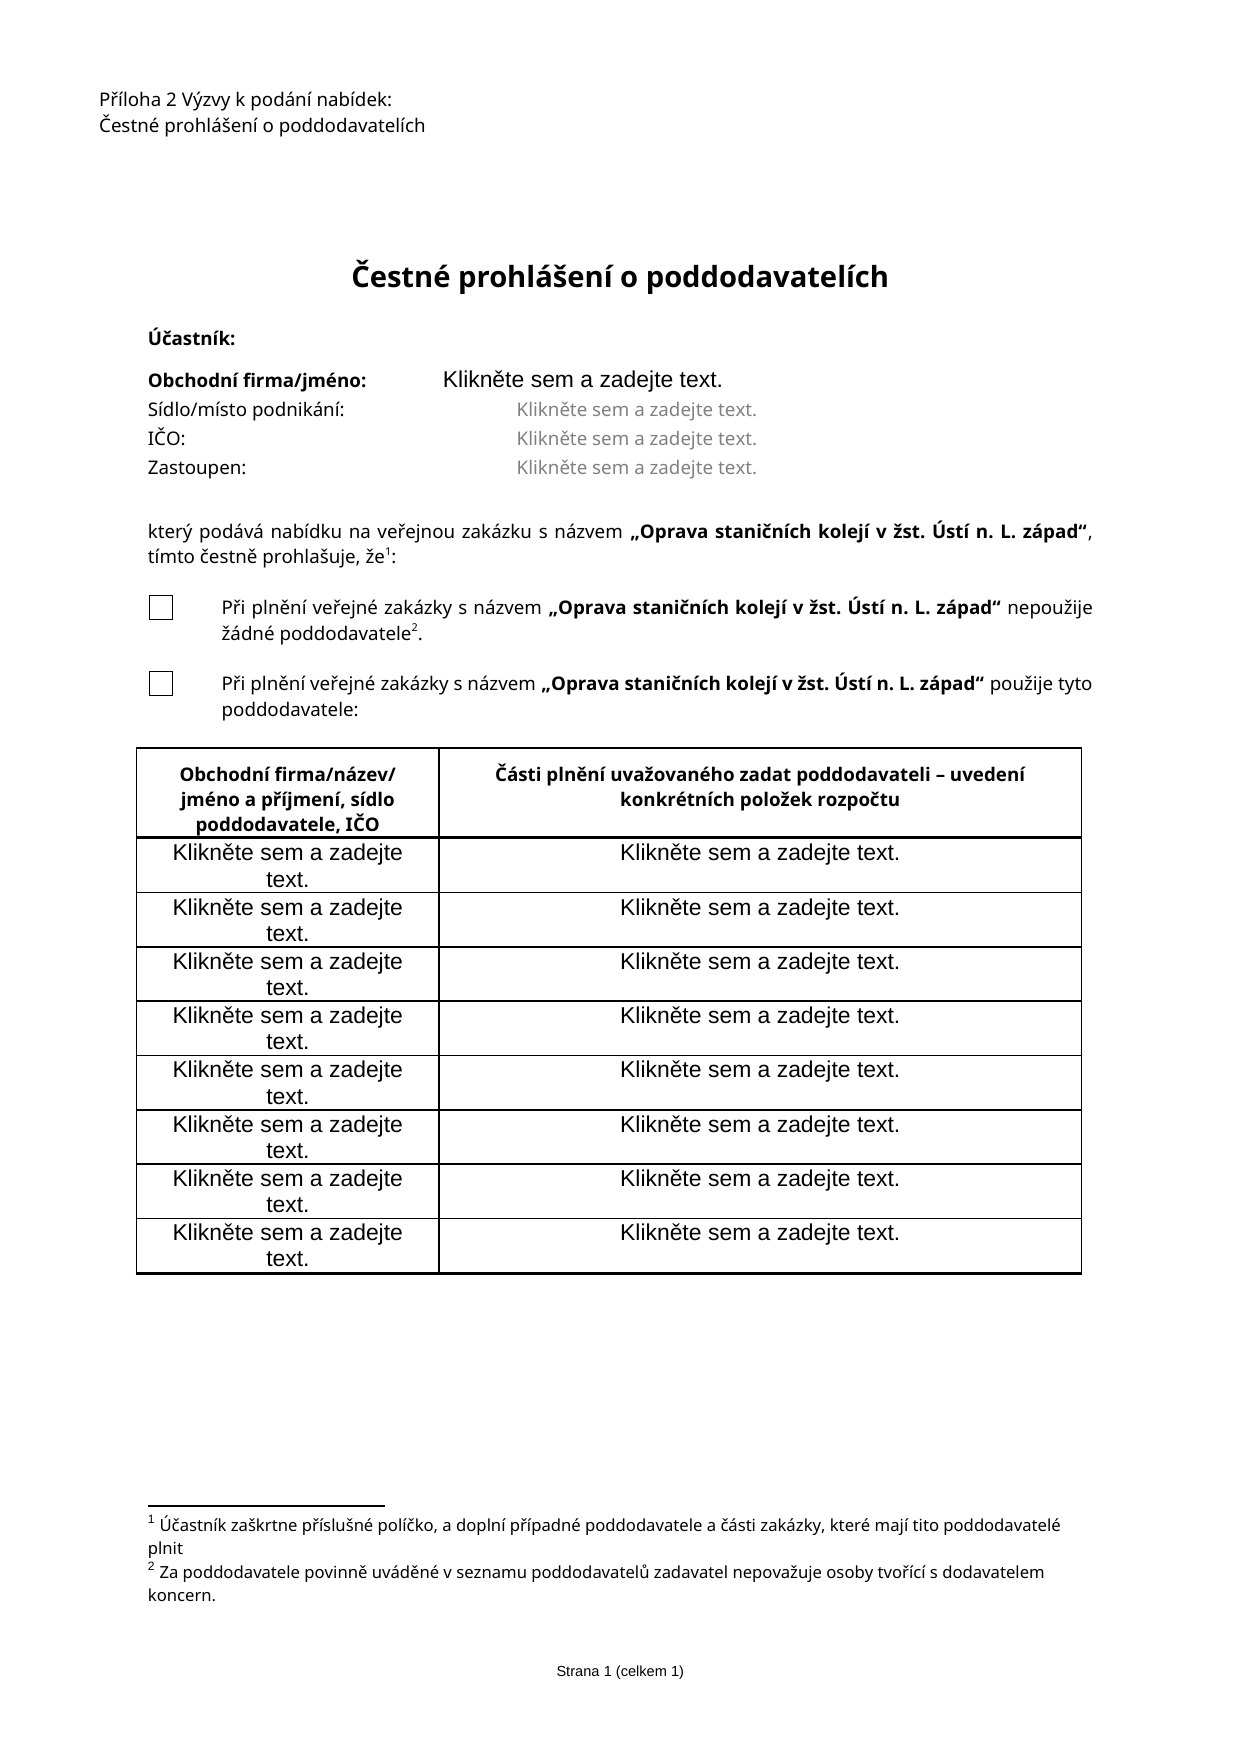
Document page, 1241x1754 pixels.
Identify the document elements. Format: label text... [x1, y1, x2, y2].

text Obchodní firma/jméno: [148, 364, 1093, 393]
table_header Obchodní firma/název/ jméno a příjmení, sídlo poddodavatele, IČO [137, 749, 438, 836]
text Sídlo/místo podnikání: [148, 393, 1093, 422]
table_header Části plnění uvažovaného zadat poddodavateli – uvedení konkrétních položek rozpočtu [440, 749, 1081, 836]
text Účastník: [148, 321, 1093, 352]
text Při plnění veřejné zakázky s názvem „Oprava staničních kolejí v žst. Ústí n. L. západ“ nepoužije žádné poddodavatele. [148, 594, 1093, 645]
text IČO: [148, 422, 1093, 451]
title Čestné prohlášení o poddodavatelích [148, 256, 1093, 296]
text který podává nabídku na veřejnou zakázku s názvem „Oprava staničních kolejí v žst. Ústí n. L. západ“, tímto čestně prohlašuje, že: [148, 518, 1093, 569]
text Při plnění veřejné zakázky s názvem „Oprava staničních kolejí v žst. Ústí n. L. západ“ použije tyto poddodavatele: [148, 670, 1093, 721]
text Zastoupen: [148, 451, 1093, 480]
